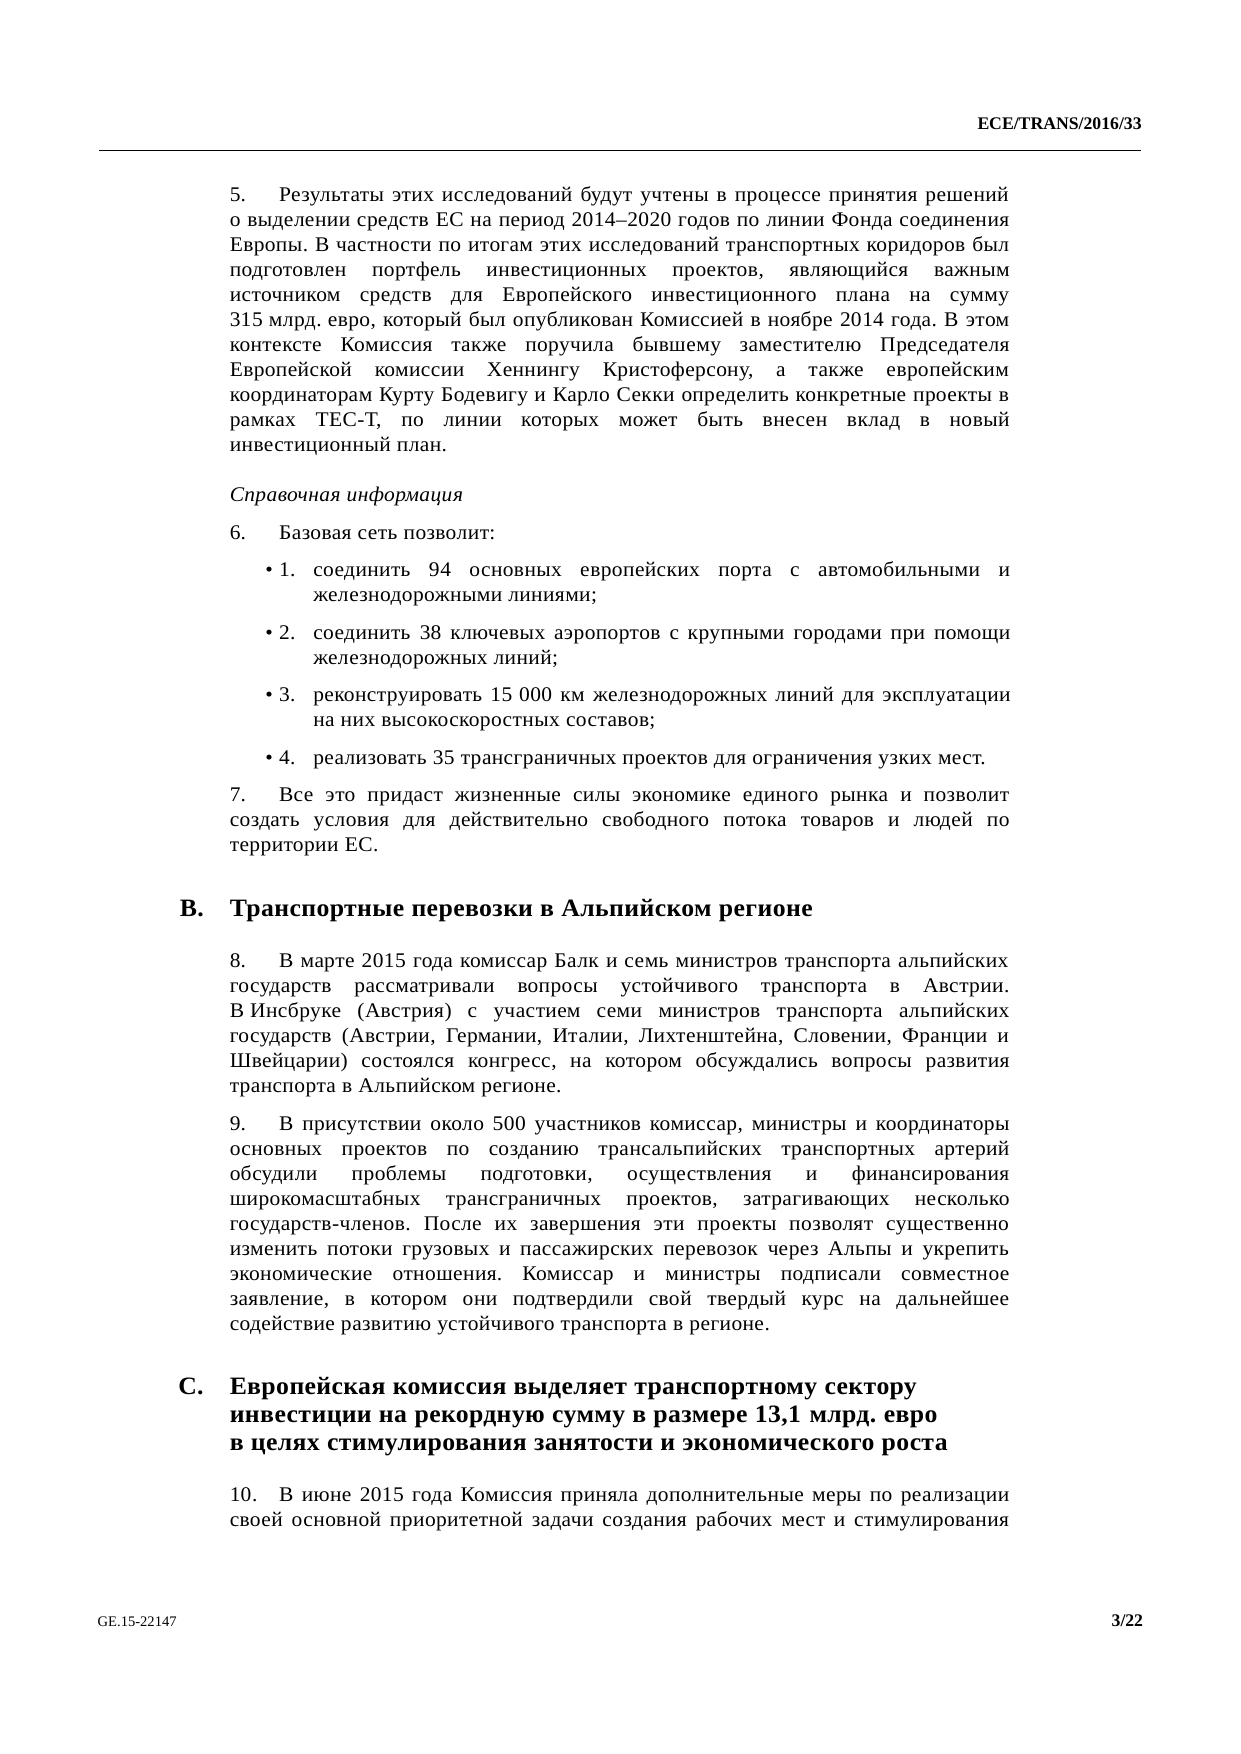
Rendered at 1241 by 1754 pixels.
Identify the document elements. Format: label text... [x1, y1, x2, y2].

text • 1. соединить 94 основных европейских порта с автомобильными и железнодорожными линиями; [229, 556, 1011, 606]
text 5. Результаты этих исследований будут учтены в процессе принятия решений о выделении средств ЕС на период 2014–2020 годов по линии Фонда соединения Европы. В частности по итогам этих исследований транспортных коридоров был подготовлен портфель инвестиционных проектов, являющийся важным источником средств для Европейского инвестиционного плана на сумму 315 млрд. евро, который был опубликован Комиссией в ноябре 2014 года. В этом контексте Комиссия также поручила бывшему заместителю Председателя Европейской комиссии Хеннингу Кристоферсону, а также европейским координаторам Курту Бодевигу и Карло Секки определить конкретные проекты в рамках ТЕС-Т, по линии которых может быть внесен вклад в новый инвестиционный план. [229, 181, 1011, 456]
text • 2. соединить 38 ключевых аэропортов с крупными городами при помощи железнодорожных линий; [229, 619, 1011, 669]
text С. Европейская комиссия выделяет транспортному сектору инвестиции на рекордную сумму в размере 13,1 млрд. евро в целях стимулирования занятости и экономического роста [97, 1372, 1011, 1456]
text В. Транспортные перевозки в Альпийском регионе [97, 894, 1011, 922]
text Справочная информация [229, 481, 1011, 506]
text 7. Все это придаст жизненные силы экономике единого рынка и позволит создать условия для действительно свободного потока товаров и людей по территории ЕС. [229, 781, 1011, 856]
text 9. В присутствии около 500 участников комиссар, министры и координаторы основных проектов по созданию трансальпийских транспортных артерий обсудили проблемы подготовки, осуществления и финансирования широкомасштабных трансграничных проектов, затрагивающих несколько государств-членов. После их завершения эти проекты позволят существенно изменить потоки грузовых и пассажирских перевозок через Альпы и укрепить экономические отношения. Комиссар и министры подписали совместное заявление, в котором они подтвердили свой твердый курс на дальнейшее содействие развитию устойчивого транспорта в регионе. [229, 1109, 1011, 1334]
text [229, 1481, 1011, 1531]
text • 4. реализовать 35 трансграничных проектов для ограничения узких мест. [229, 744, 1011, 769]
text • 3. реконструировать 15 000 км железнодорожных линий для эксплуатации на них высокоскоростных составов; [229, 681, 1011, 731]
text 8. В марте 2015 года комиссар Балк и семь министров транспорта альпийских государств рассматривали вопросы устойчивого транспорта в Австрии. В Инсбруке (Австрия) с участием семи министров транспорта альпийских государств (Австрии, Германии, Италии, Лихтенштейна, Словении, Франции и Швейцарии) состоялся конгресс, на котором обсуждались вопросы развития транспорта в Альпийском регионе. [229, 947, 1011, 1097]
text 6. Базовая сеть позволит: [229, 519, 1011, 544]
